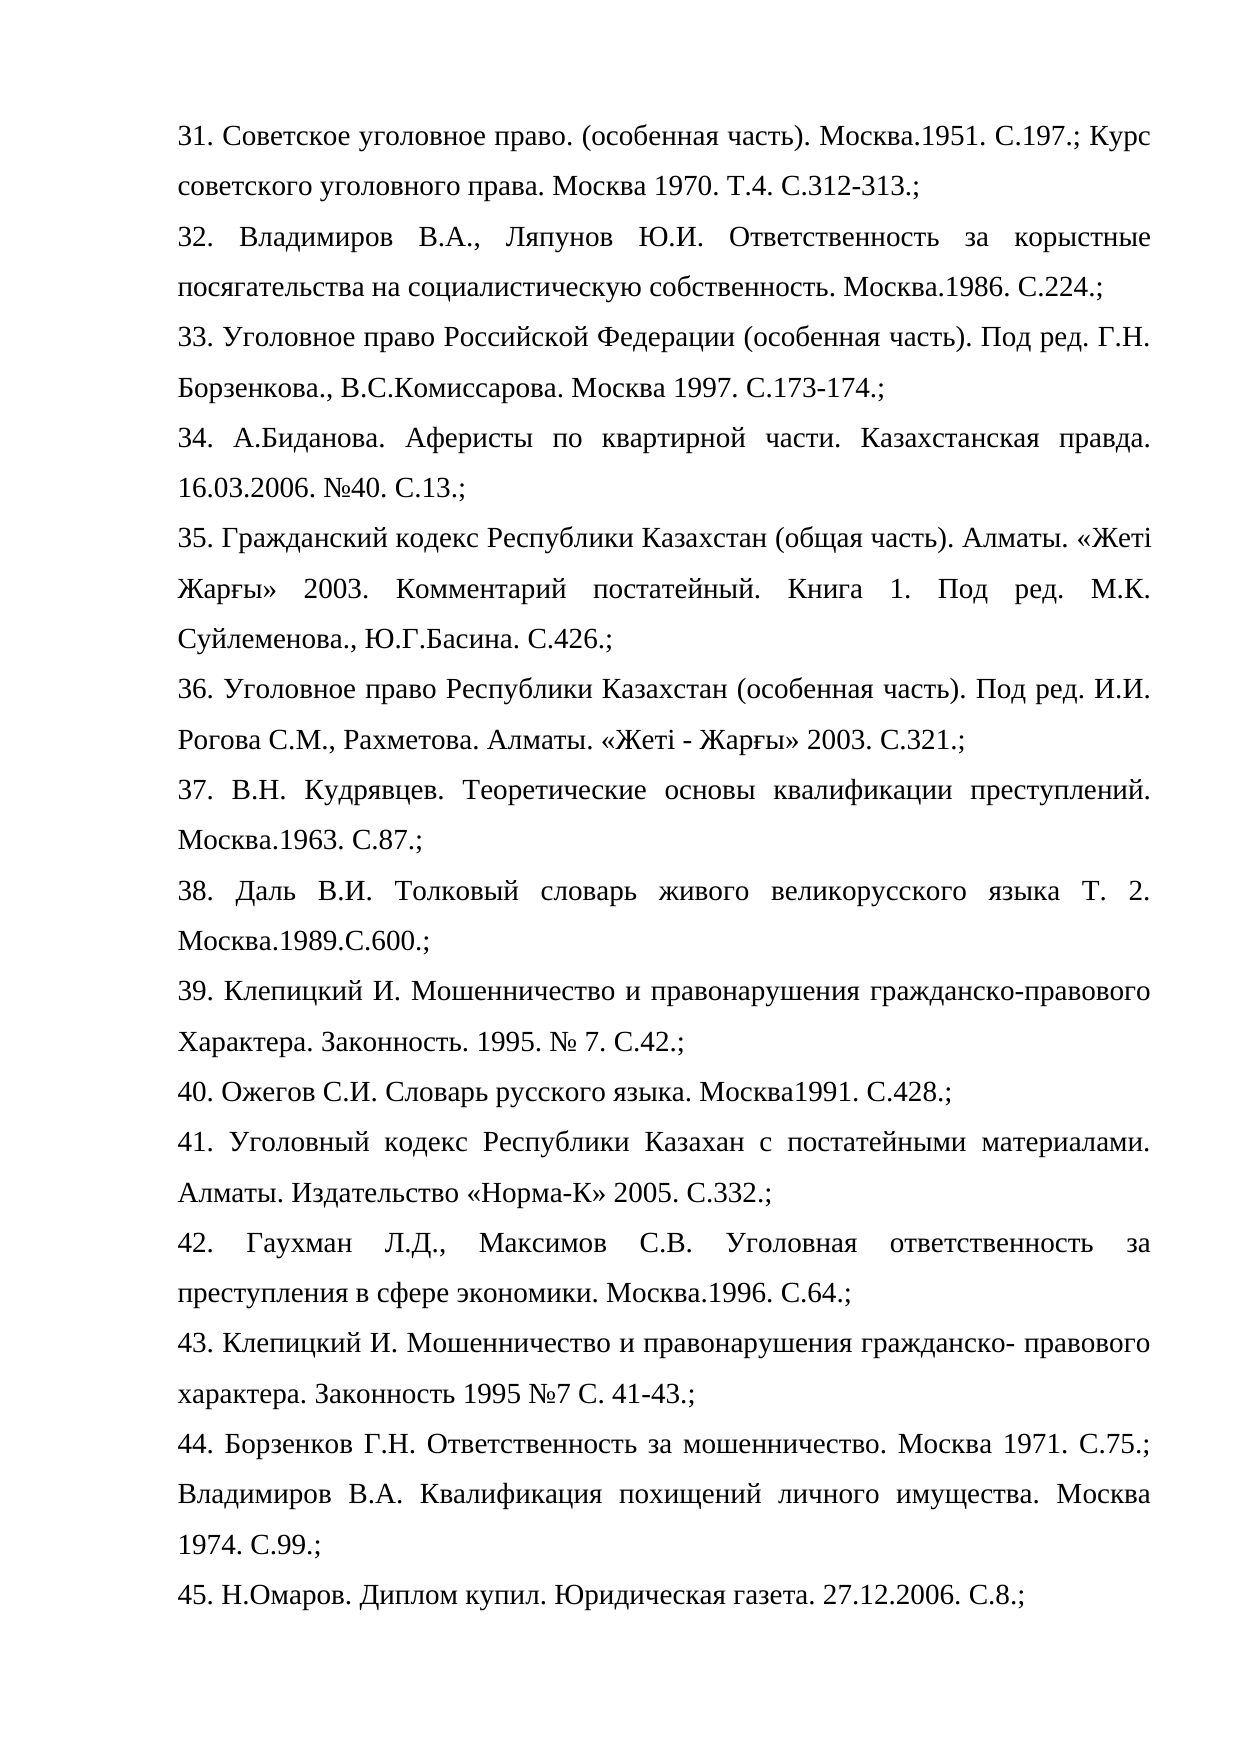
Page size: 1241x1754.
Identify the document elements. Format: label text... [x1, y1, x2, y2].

text 36. Уголовное право Республики Казахстан (особенная часть). Под ред. И.И. Рогова С.М., Рахметова. Алматы. «Жеті - Жарғы» 2003. С.321.; [177, 672, 1152, 755]
text 43. Клепицкий И. Мошенничество и правонарушения гражданско- правового характера. Законность 1995 №7 С. 41-43.; [177, 1326, 1152, 1409]
text 41. Уголовный кодекс Республики Казахан с постатейными материалами. Алматы. Издательство «Норма-К» 2005. С.332.; [177, 1124, 1152, 1208]
text 34. А.Биданова. Аферисты по квартирной части. Казахстанская правда. 16.03.2006. №40. С.13.; [177, 420, 1152, 504]
text 31. Советское уголовное право. (особенная часть). Москва.1951. С.197.; Курс советского уголовного права. Москва 1970. Т.4. С.312-313.; [177, 118, 1152, 202]
text 37. В.Н. Кудрявцев. Теоретические основы квалификации преступлений. Москва.1963. С.87.; [177, 772, 1152, 856]
text 32. Владимиров В.А., Ляпунов Ю.И. Ответственность за корыстные посягательства на социалистическую собственность. Москва.1986. С.224.; [177, 219, 1152, 303]
text 44. Борзенков Г.Н. Ответственность за мошенничество. Москва 1971. С.75.; Владимиров В.А. Квалификация похищений личного имущества. Москва 1974. С.99.; [177, 1426, 1152, 1560]
text 45. Н.Омаров. Диплом купил. Юридическая газета. 27.12.2006. С.8.; [177, 1577, 1152, 1611]
text 39. Клепицкий И. Мошенничество и правонарушения гражданско-правового Характера. Законность. 1995. № 7. С.42.; [177, 973, 1152, 1057]
text 33. Уголовное право Российской Федерации (особенная часть). Под ред. Г.Н. Борзенкова., В.С.Комиссарова. Москва 1997. С.173-174.; [177, 319, 1152, 403]
text 40. Ожегов С.И. Словарь русского языка. Москва1991. С.428.; [177, 1074, 1152, 1108]
text 42. Гаухман Л.Д., Максимов С.В. Уголовная ответственность за преступления в сфере экономики. Москва.1996. С.64.; [177, 1225, 1152, 1309]
text 35. Гражданский кодекс Республики Казахстан (общая часть). Алматы. «Жеті Жарғы» 2003. Комментарий постатейный. Книга 1. Под ред. М.К. Суйлеменова., Ю.Г.Басина. С.426.; [177, 521, 1152, 655]
text 38. Даль В.И. Толковый словарь живого великорусского языка Т. 2. Москва.1989.С.600.; [177, 873, 1152, 957]
